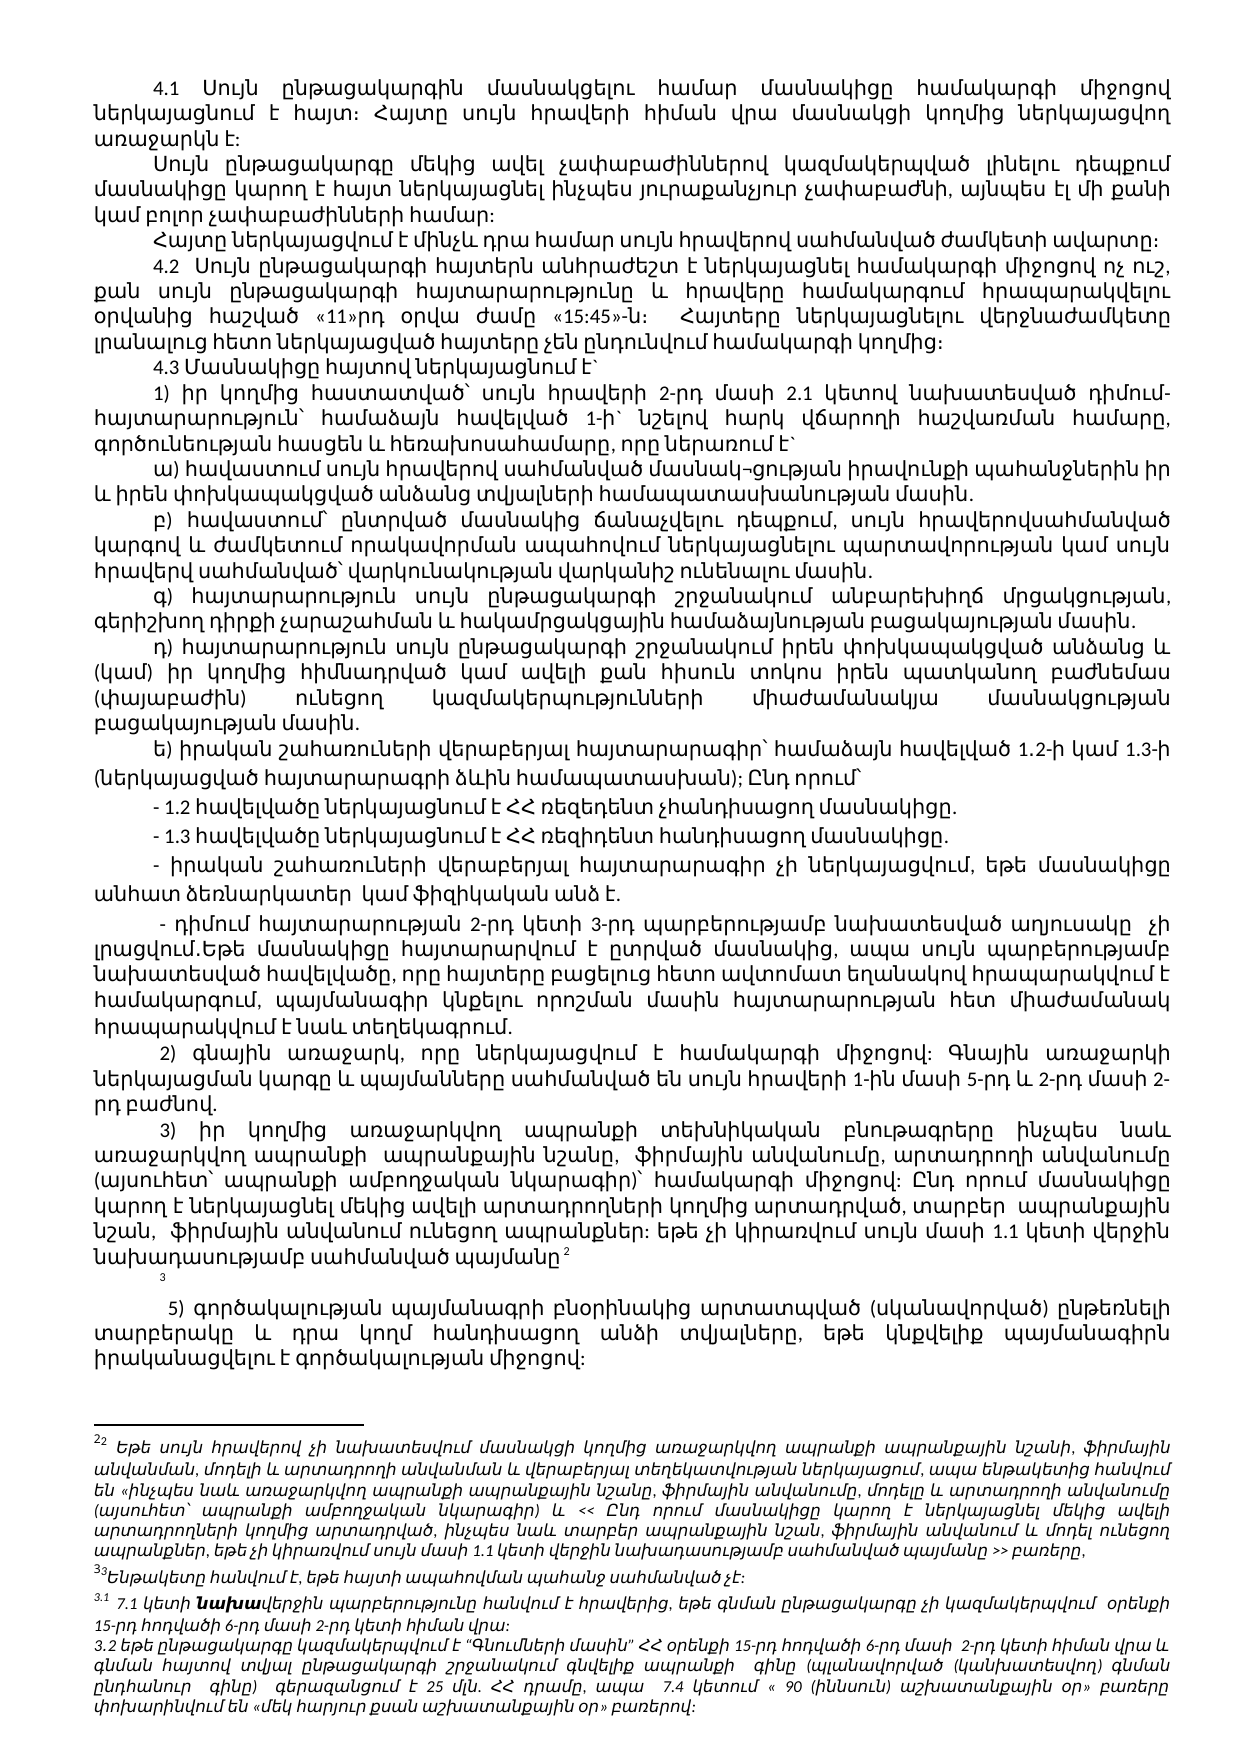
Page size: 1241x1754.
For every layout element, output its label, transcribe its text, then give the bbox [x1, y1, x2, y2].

text ա) հավաստում սույն հրավերով սահմանված մասնակ¬ցության իրավունքի պահանջներին իր և իրեն փոխկապակցված անձանց տվյալների համապատասխանության մասին. [94, 456, 1171, 507]
text 4.2 Սույն ընթացակարգի հայտերն անհրաժեշտ է ներկայացնել համակարգի միջոցով ոչ ուշ, քան սույն ընթացակարգի հայտարարությունը և հրավերը համակարգում հրապարակվելու օրվանից հաշված «11»րդ օրվա ժամը «15:45»-ն։ Հայտերը ներկայացնելու վերջնաժամկետը լրանալուց հետո ներկայացված հայտերը չեն ընդունվում համակարգի կողմից։ [94, 253, 1171, 354]
text գ) հայտարարություն սույն ընթացակարգի շրջանակում անբարեխիղճ մրցակցության, գերիշխող դիրքի չարաշահման և հակամրցակցային համաձայնության բացակայության մասին. [94, 583, 1171, 634]
text - 1.2 հավելվածը ներկայացնում է ՀՀ ռեզեդենտ չհանդիսացող մասնակիցը. [94, 794, 1171, 819]
text դ) հայտարարություն սույն ընթացակարգի շրջանակում իրեն փոխկապակցված անձանց և (կամ) իր կողմից հիմնադրված կամ ավելի քան հիսուն տոկոս իրեն պատկանող բաժնեմաս (փայաբաժին) ունեցող կազմակերպությունների միաժամանակյա մասնակցության բացակայության մասին. [94, 634, 1171, 736]
text ե) իրական շահառուների վերաբերյալ հայտարարագիր՝ համաձայն հավելված 1․2-ի կամ 1.3-ի (ներկայացված հայտարարագրի ձևին համապատասխան); Ընդ որում՝ [94, 736, 1171, 790]
text բ) հավաստում՝ ընտրված մասնակից ճանաչվելու դեպքում, սույն հրավերովսահմանված կարգով և ժամկետում որակավորման ապահովում ներկայացնելու պարտավորության կամ սույն հրավերվ սահմանված՝ վարկունակության վարկանիշ ունենալու մասին. [94, 507, 1171, 583]
text 4.3 Մասնակիցը հայտով ներկայացնում է` [94, 354, 1171, 380]
text Սույն ընթացակարգը մեկից ավել չափաբաժիններով կազմակերպված լինելու դեպքում մասնակիցը կարող է հայտ ներկայացնել ինչպես յուրաքանչյուր չափաբաժնի, այնպես էլ մի քանի կամ բոլոր չափաբաժինների համար: [94, 151, 1171, 227]
text - 1.3 հավելվածը ներկայացնում է ՀՀ ռեզիդենտ հանդիսացող մասնակիցը. [94, 823, 1171, 849]
text Հայտը ներկայացվում է մինչև դրա համար սույն հրավերով սահմանված ժամկետի ավարտը։ [94, 227, 1171, 253]
text 2) գնային առաջարկ, որը ներկայացվում է համակարգի միջոցով: Գնային առաջարկի ներկայացման կարգը և պայմանները սահմանված են սույն հրավերի 1-ին մասի 5-րդ և 2-րդ մասի 2-րդ բաժնով. [94, 1041, 1171, 1117]
text 3 [94, 1269, 1171, 1295]
text 4.1 Սույն ընթացակարգին մասնակցելու համար մասնակիցը համակարգի միջոցով ներկայացնում է հայտ։ Հայտը սույն հրավերի հիման վրա մասնակցի կողմից ներկայացվող առաջարկն է: [94, 75, 1171, 151]
text 1) իր կողմից հաստատված՝ սույն հրավերի 2-րդ մասի 2.1 կետով նախատեսված դիմում-հայտարարություն՝ համաձայն հավելված 1-ի` նշելով հարկ վճարողի հաշվառման համարը, գործունեության հասցեն և հեռախոսահամարը, որը ներառում է` [94, 380, 1171, 456]
text 3) իր կողմից առաջարկվող ապրանքի տեխնիկական բնութագրերը ինչպես նաև առաջարկվող ապրանքի ապրանքային նշանը, ֆիրմային անվանումը, արտադրողի անվանումը (այսուհետ՝ ապրանքի ամբողջական նկարագիր)՝ համակարգի միջոցով: Ընդ որում մասնակիցը կարող է ներկայացնել մեկից ավելի արտադրողների կողմից արտադրված, տարբեր ապրանքային նշան, ֆիրմային անվանում ունեցող ապրանքներ: եթե չի կիրառվում սույն մասի 1.1 կետի վերջին նախադասությամբ սահմանված պայմանը 2 [94, 1117, 1171, 1269]
text - դիմում հայտարարության 2-րդ կետի 3-րդ պարբերությամբ նախատեսված աղյուսակը չի լրացվում․Եթե մասնակիցը հայտարարվում է ըտրված մասնակից, ապա սույն պարբերությամբ նախատեսված հավելվածը, որը հայտերը բացելուց հետո ավտոմատ եղանակով հրապարակվում է համակարգում, պայմանագիր կնքելու որոշման մասին հայտարարության հետ միաժամանակ հրապարակվում է նաև տեղեկագրում. [94, 911, 1171, 1041]
text - իրական շահառուների վերաբերյալ հայտարարագիր չի ներկայացվում, եթե մասնակիցը անհատ ձեռնարկատեր կամ ֆիզիկական անձ է. [94, 852, 1171, 907]
text 5) գործակալության պայմանագրի բնօրինակից արտատպված (սկանավորված) ընթեռնելի տարբերակը և դրա կողմ հանդիսացող անձի տվյալները, եթե կնքվելիք պայմանագիրն իրականացվելու է գործակալության միջոցով: [94, 1295, 1171, 1371]
